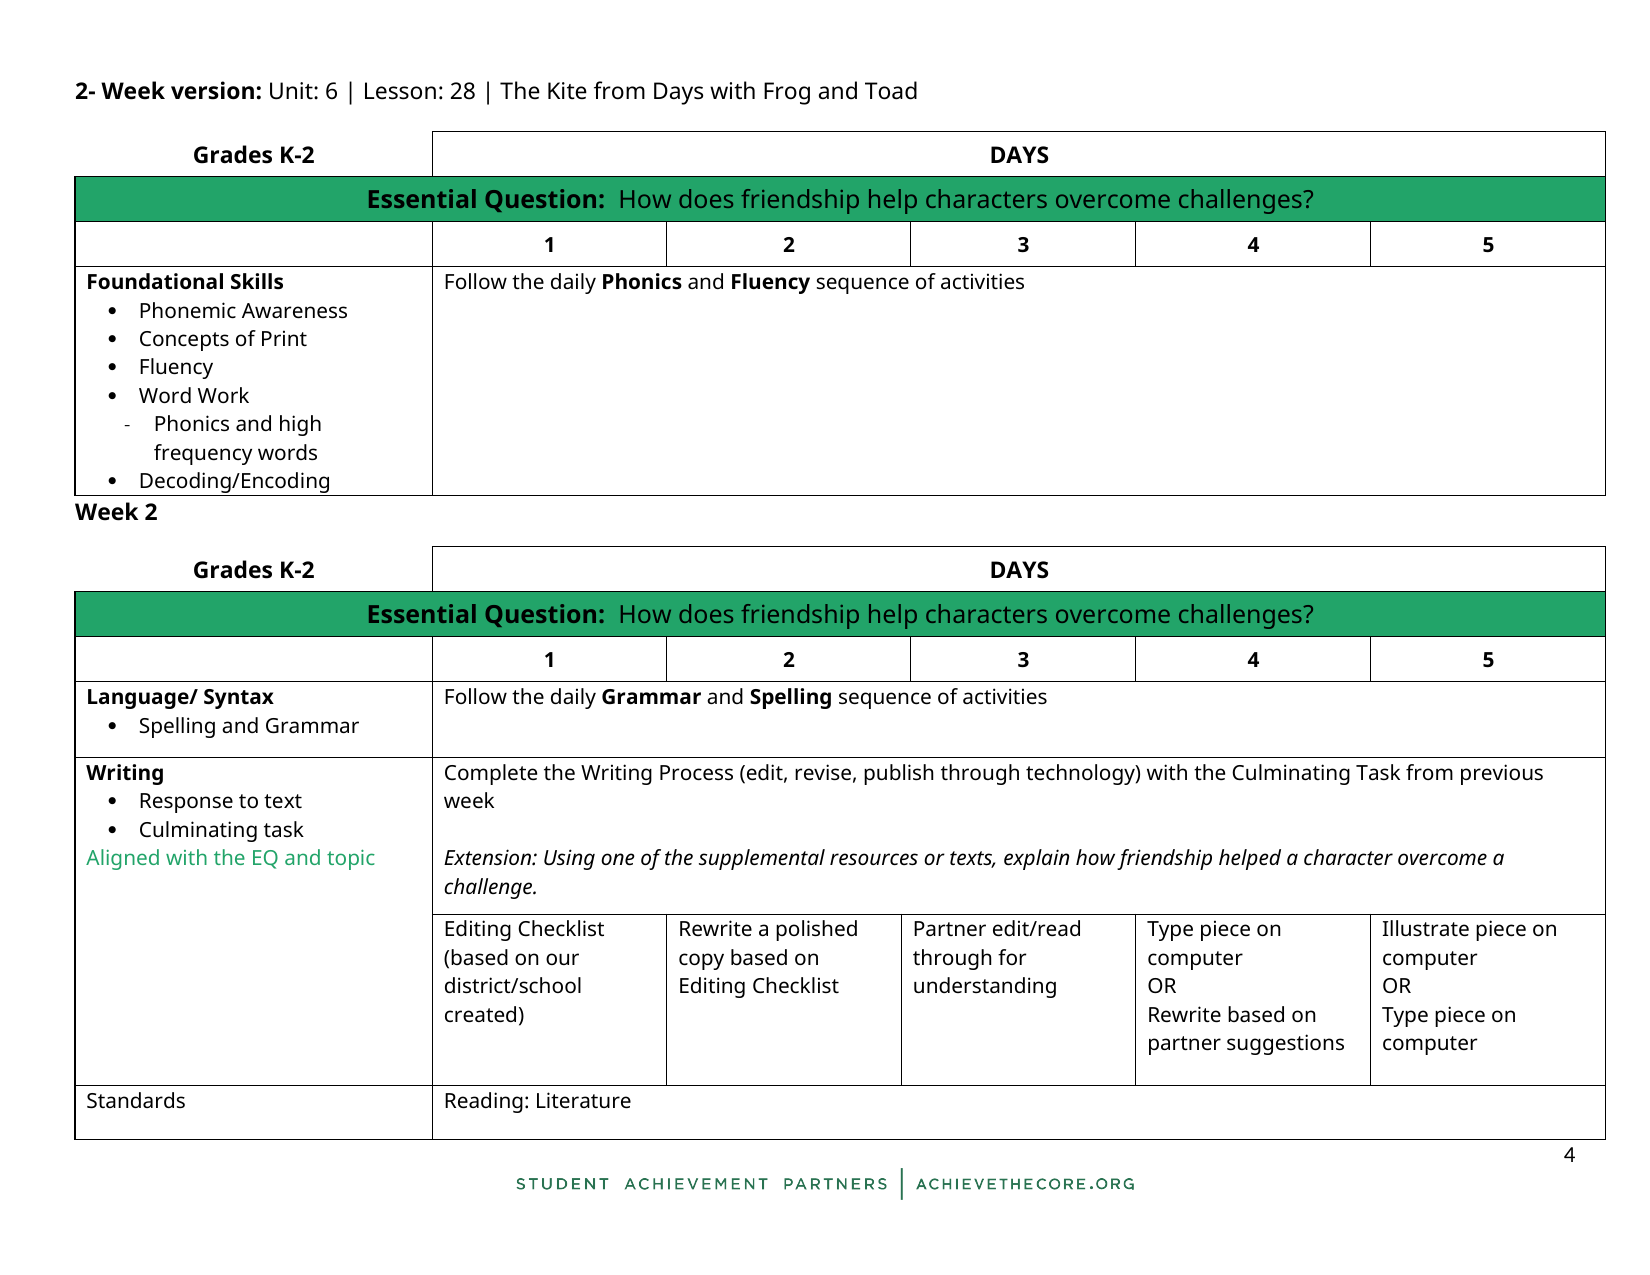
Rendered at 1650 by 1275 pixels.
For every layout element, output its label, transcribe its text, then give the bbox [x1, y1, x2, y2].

table_cell 4 [1136, 637, 1370, 681]
table_cell 5 [1371, 637, 1605, 681]
table_cell Type piece on computer OR Rewrite based on partner suggestions [1136, 915, 1370, 1085]
table_cell Standards List Reading and Writing standards related to the texts, questions and tasks. [76, 1086, 432, 1139]
table_cell Complete the Writing Process (edit, revise, publish through technology) with the Culminating Task from previous week Extension: Using one of the supplemental resources or texts, explain how friendship helped a character overcome a challenge. [433, 758, 1605, 913]
table_cell 2 [667, 637, 910, 681]
table_cell Foundational Skills Phonemic Awareness Concepts of Print Fluency Word Work Phonics and high frequency words Decoding/Encoding [76, 267, 432, 495]
table_header DAYS [433, 547, 1605, 591]
table_cell 1 [433, 222, 666, 266]
table_header DAYS [433, 132, 1605, 176]
table_cell Illustrate piece on computer OR Type piece on computer [1371, 915, 1605, 1085]
table_header Grades K-2 [75, 546, 432, 591]
text Week 2 [75, 496, 1575, 527]
table_cell Editing Checklist (based on our district/school created) [433, 915, 666, 1085]
table_header Grades K-2 [75, 131, 432, 176]
table_cell Reading: Literature RL.1.2, RL.1.4, RL.1.10 [433, 1086, 1605, 1139]
table_cell Essential Question: How does friendship help characters overcome challenges? [76, 592, 1605, 636]
table_cell 3 [911, 222, 1135, 266]
table_cell Rewrite a polished copy based on Editing Checklist [667, 915, 901, 1085]
table_cell [76, 222, 432, 266]
table_cell Follow the daily Phonics and Fluency sequence of activities [433, 267, 1605, 495]
table_cell Partner edit/read through for understanding [902, 915, 1135, 1085]
table_cell 5 [1371, 222, 1605, 266]
table_cell Follow the daily Grammar and Spelling sequence of activities [433, 682, 1605, 757]
table_cell 2 [667, 222, 910, 266]
table_cell [76, 637, 432, 681]
table_cell 4 [1136, 222, 1370, 266]
table_cell Writing Response to text Culminating task Aligned with the EQ and topic [76, 758, 432, 1085]
table_cell 3 [911, 637, 1135, 681]
picture [516, 1168, 1134, 1200]
table_cell 1 [433, 637, 666, 681]
table_cell Language/ Syntax Spelling and Grammar [76, 682, 432, 757]
table_cell Essential Question: How does friendship help characters overcome challenges? [76, 177, 1605, 221]
